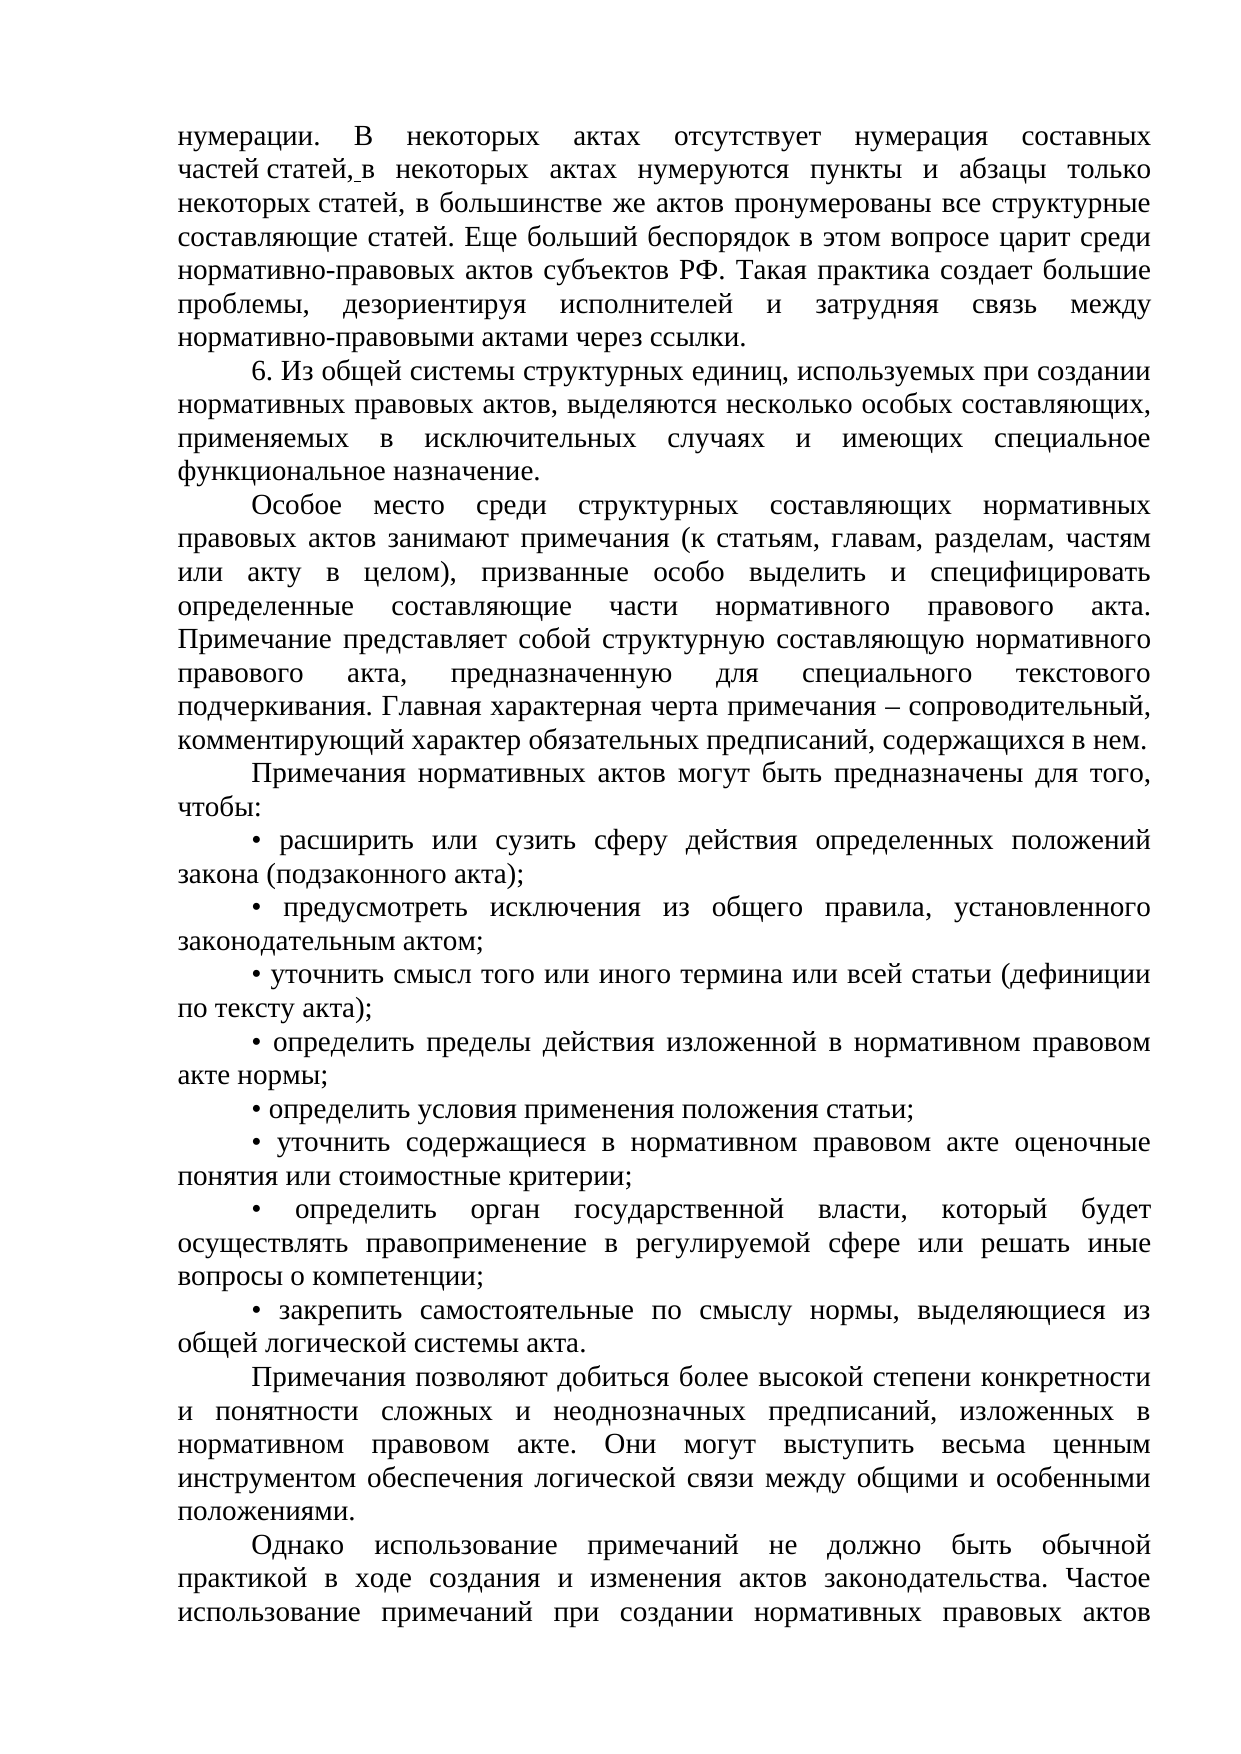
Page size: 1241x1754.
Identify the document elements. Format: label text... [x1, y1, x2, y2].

text • уточнить содержащиеся в нормативном правовом акте оценочные понятия или стоимостные критерии; [177, 1124, 1152, 1191]
text Примечания позволяют добиться более высокой степени конкретности и понятности сложных и неоднозначных предписаний, изложенных в нормативном правовом акте. Они могут выступить весьма ценным инструментом обеспечения логической связи между общими и особенными положениями. [177, 1359, 1152, 1527]
text • определить орган государственной власти, который будет осуществлять правоприменение в регулируемой сфере или решать иные вопросы о компетенции; [177, 1191, 1152, 1292]
text Примечания нормативных актов могут быть предназначены для того, чтобы: [177, 755, 1152, 822]
text 6. Из общей системы структурных единиц, используемых при создании нормативных правовых актов, выделяются несколько особых составляющих, применяемых в исключительных случаях и имеющих специальное функциональное назначение. [177, 353, 1152, 487]
text Особое место среди структурных составляющих нормативных правовых актов занимают примечания (к статьям, главам, разделам, частям или акту в целом), призванные особо выделить и специфицировать определенные составляющие части нормативного правового акта. Примечание представляет собой структурную составляющую нормативного правового акта, предназначенную для специального текстового подчеркивания. Главная характерная черта примечания – сопроводительный, комментирующий характер обязательных предписаний, содержащихся в нем. [177, 487, 1152, 755]
text • определить условия применения положения статьи; [177, 1091, 1152, 1124]
text • закрепить самостоятельные по смыслу нормы, выделяющиеся из общей логической системы акта. [177, 1292, 1152, 1359]
text • расширить или сузить сферу действия определенных положений закона (подзаконного акта); [177, 822, 1152, 889]
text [177, 118, 1152, 353]
text • предусмотреть исключения из общего правила, установленного законодательным актом; [177, 889, 1152, 957]
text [177, 1527, 1152, 1627]
text • уточнить смысл того или иного термина или всей статьи (дефиниции по тексту акта); [177, 957, 1152, 1024]
text • определить пределы действия изложенной в нормативном правовом акте нормы; [177, 1024, 1152, 1091]
